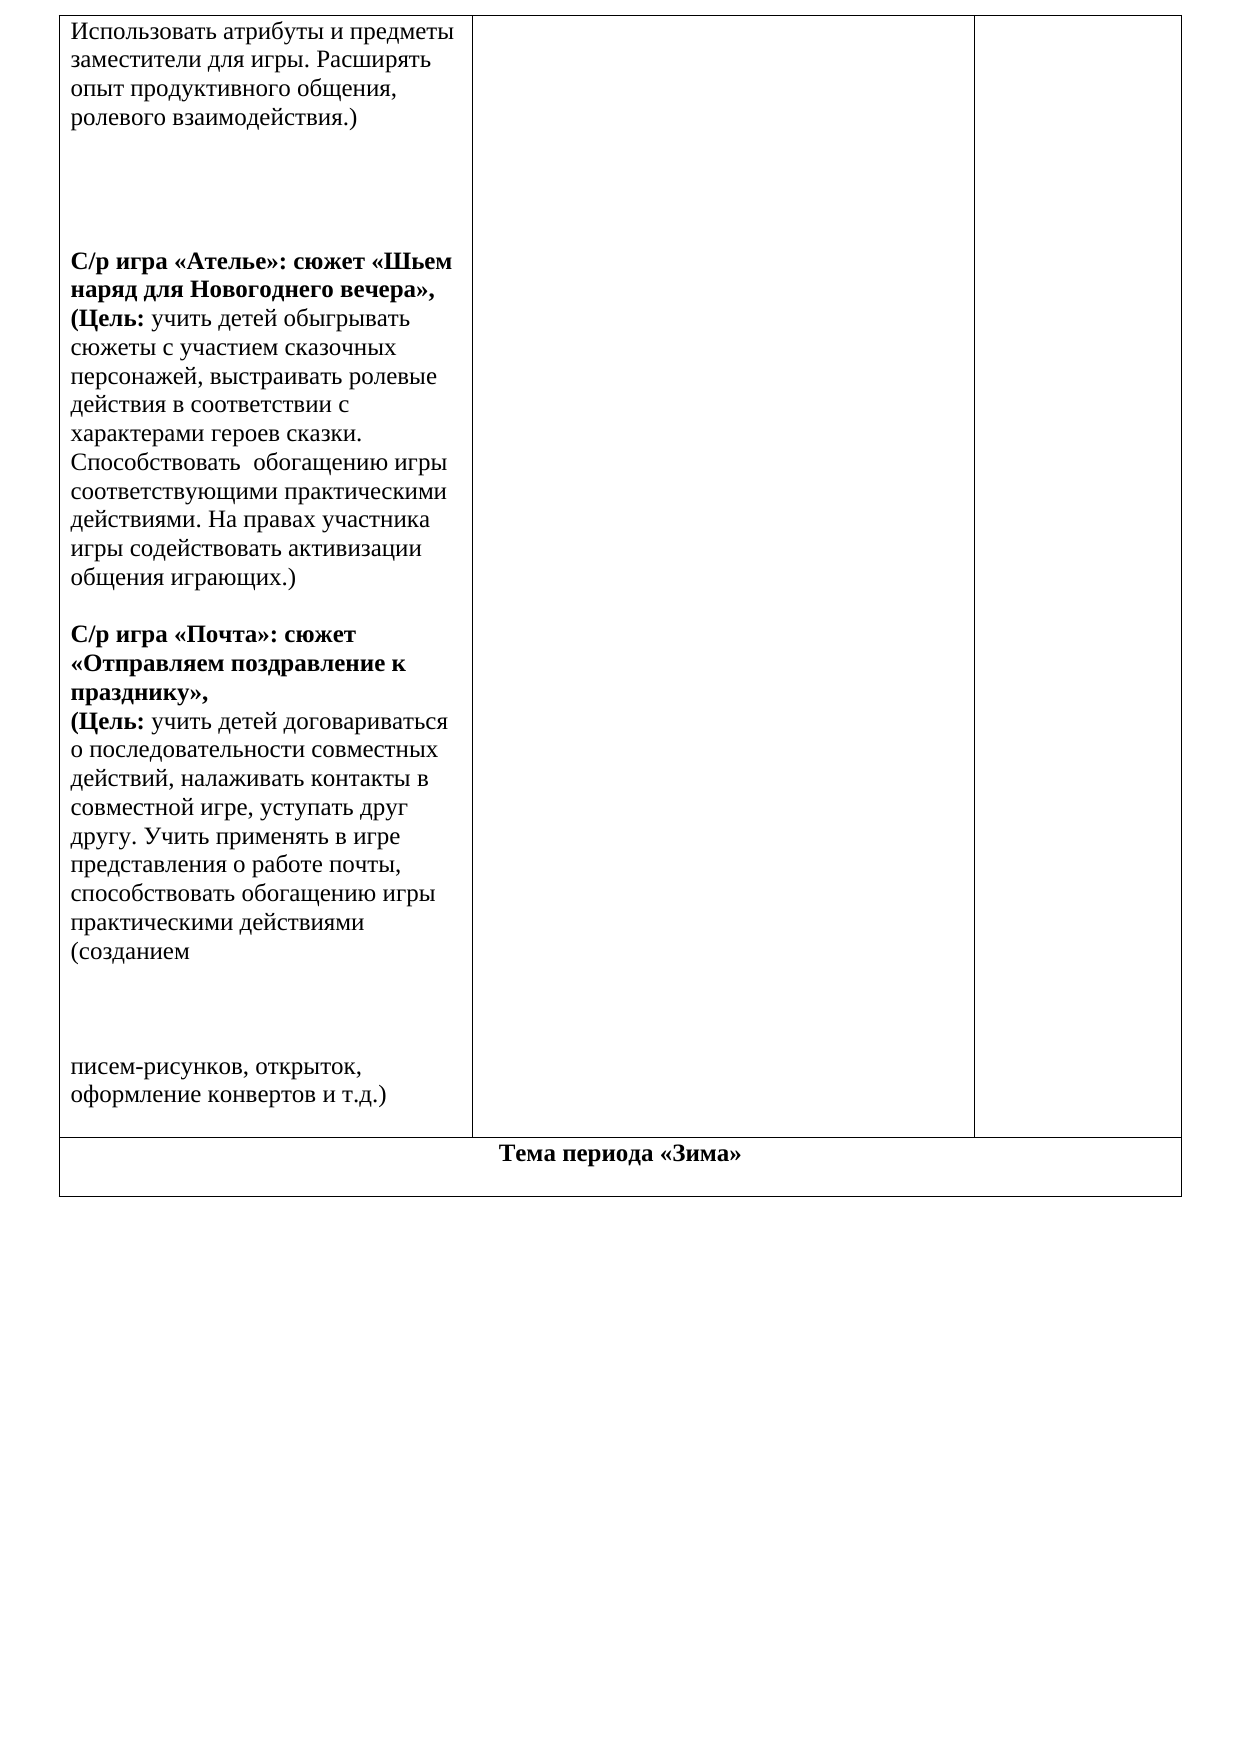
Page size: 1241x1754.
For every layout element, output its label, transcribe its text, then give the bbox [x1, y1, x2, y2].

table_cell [975, 16, 1181, 1137]
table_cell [473, 16, 974, 1137]
table_cell Тема периода «Зима» [60, 1138, 1181, 1196]
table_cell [60, 16, 472, 1137]
